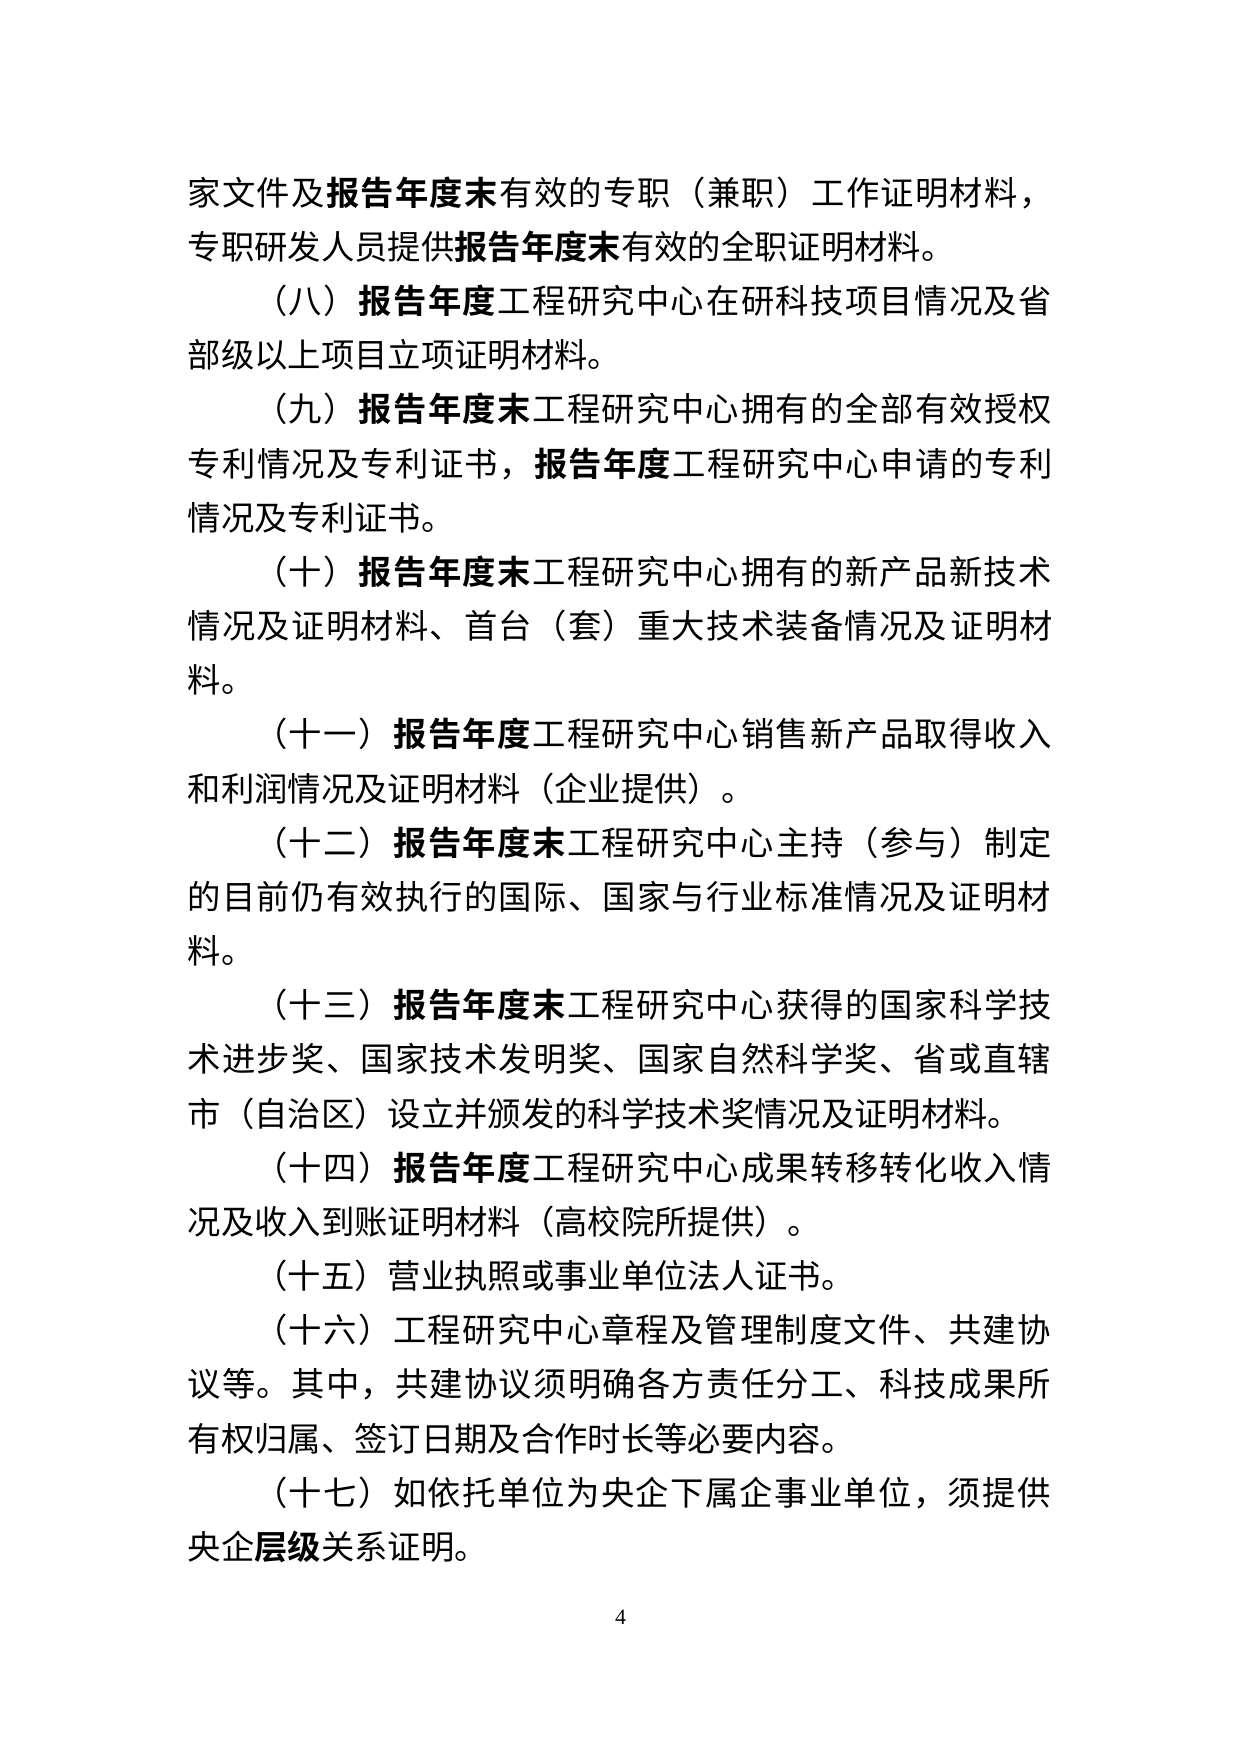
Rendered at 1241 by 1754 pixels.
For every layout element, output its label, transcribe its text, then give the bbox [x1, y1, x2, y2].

text （十六）工程研究中心章程及管理制度文件、共建协议等。其中，共建协议须明确各方责任分工、科技成果所有权归属、签订日期及合作时长等必要内容。 [187, 1299, 1053, 1462]
text （十七）如依托单位为央企下属企事业单位，须提供央企层级关系证明。 [187, 1462, 1053, 1570]
text （十四）报告年度工程研究中心成果转移转化收入情况及收入到账证明材料（高校院所提供）。 [187, 1137, 1053, 1245]
text （九）报告年度末工程研究中心拥有的全部有效授权专利情况及专利证书，报告年度工程研究中心申请的专利情况及专利证书。 [187, 378, 1053, 541]
text （十三）报告年度末工程研究中心获得的国家科学技术进步奖、国家技术发明奖、国家自然科学奖、省或直辖市（自治区）设立并颁发的科学技术奖情况及证明材料。 [187, 974, 1053, 1137]
text （十二）报告年度末工程研究中心主持（参与）制定的目前仍有效执行的国际、国家与行业标准情况及证明材料。 [187, 812, 1053, 974]
text （十五）营业执照或事业单位法人证书。 [187, 1245, 1053, 1299]
text （八）报告年度工程研究中心在研科技项目情况及省部级以上项目立项证明材料。 [187, 270, 1053, 378]
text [187, 162, 1053, 270]
text （十）报告年度末工程研究中心拥有的新产品新技术情况及证明材料、首台（套）重大技术装备情况及证明材料。 [187, 541, 1053, 703]
text （十一）报告年度工程研究中心销售新产品取得收入和利润情况及证明材料（企业提供）。 [187, 703, 1053, 812]
